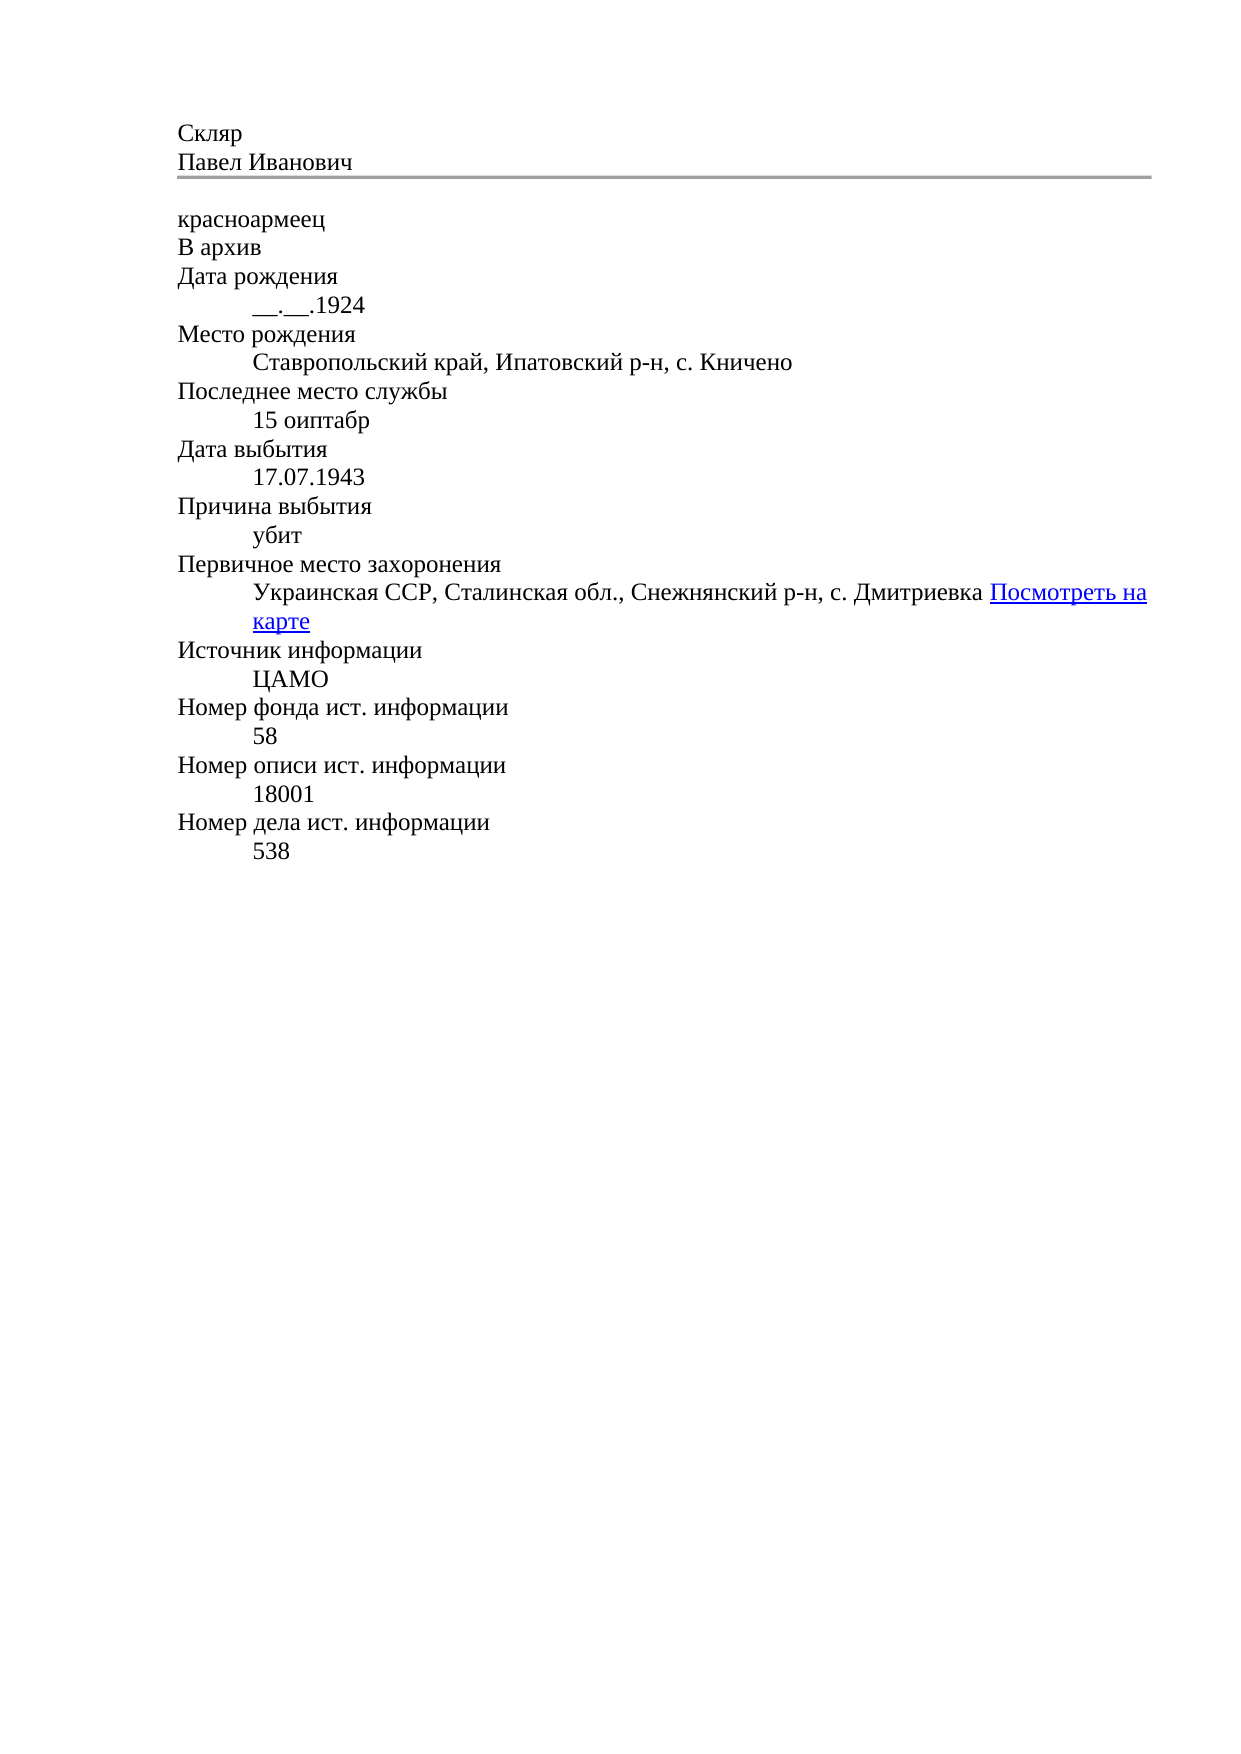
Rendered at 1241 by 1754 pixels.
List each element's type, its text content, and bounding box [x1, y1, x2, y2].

text Украинская ССР, Сталинская обл., Снежнянский р-н, с. Дмитриевка Посмотреть на карте [252, 577, 1152, 635]
text красноармеец [177, 204, 1152, 232]
text __.__.1924 [252, 290, 1152, 319]
text Ставропольский край, Ипатовский р-н, с. Кничено [252, 347, 1152, 376]
text убит [252, 520, 1152, 549]
text Номер фонда ист. информации [177, 692, 1152, 721]
text 538 [252, 836, 1152, 865]
text Последнее место службы [177, 376, 1152, 405]
text Источник информации [177, 635, 1152, 664]
text Номер описи ист. информации [177, 750, 1152, 779]
text Причина выбытия [177, 491, 1152, 520]
text Дата выбытия [177, 434, 1152, 462]
text Номер дела ист. информации [177, 807, 1152, 836]
text 17.07.1943 [252, 462, 1152, 491]
text Скляр [177, 118, 1152, 147]
text 15 оиптабр [252, 405, 1152, 434]
text Первичное место захоронения [177, 549, 1152, 577]
text ЦАМО [252, 664, 1152, 692]
text 18001 [252, 779, 1152, 807]
text Место рождения [177, 319, 1152, 347]
text В архив [177, 232, 1152, 261]
text Павел Иванович [177, 147, 1152, 175]
text 58 [252, 721, 1152, 750]
text Дата рождения [177, 261, 1152, 290]
